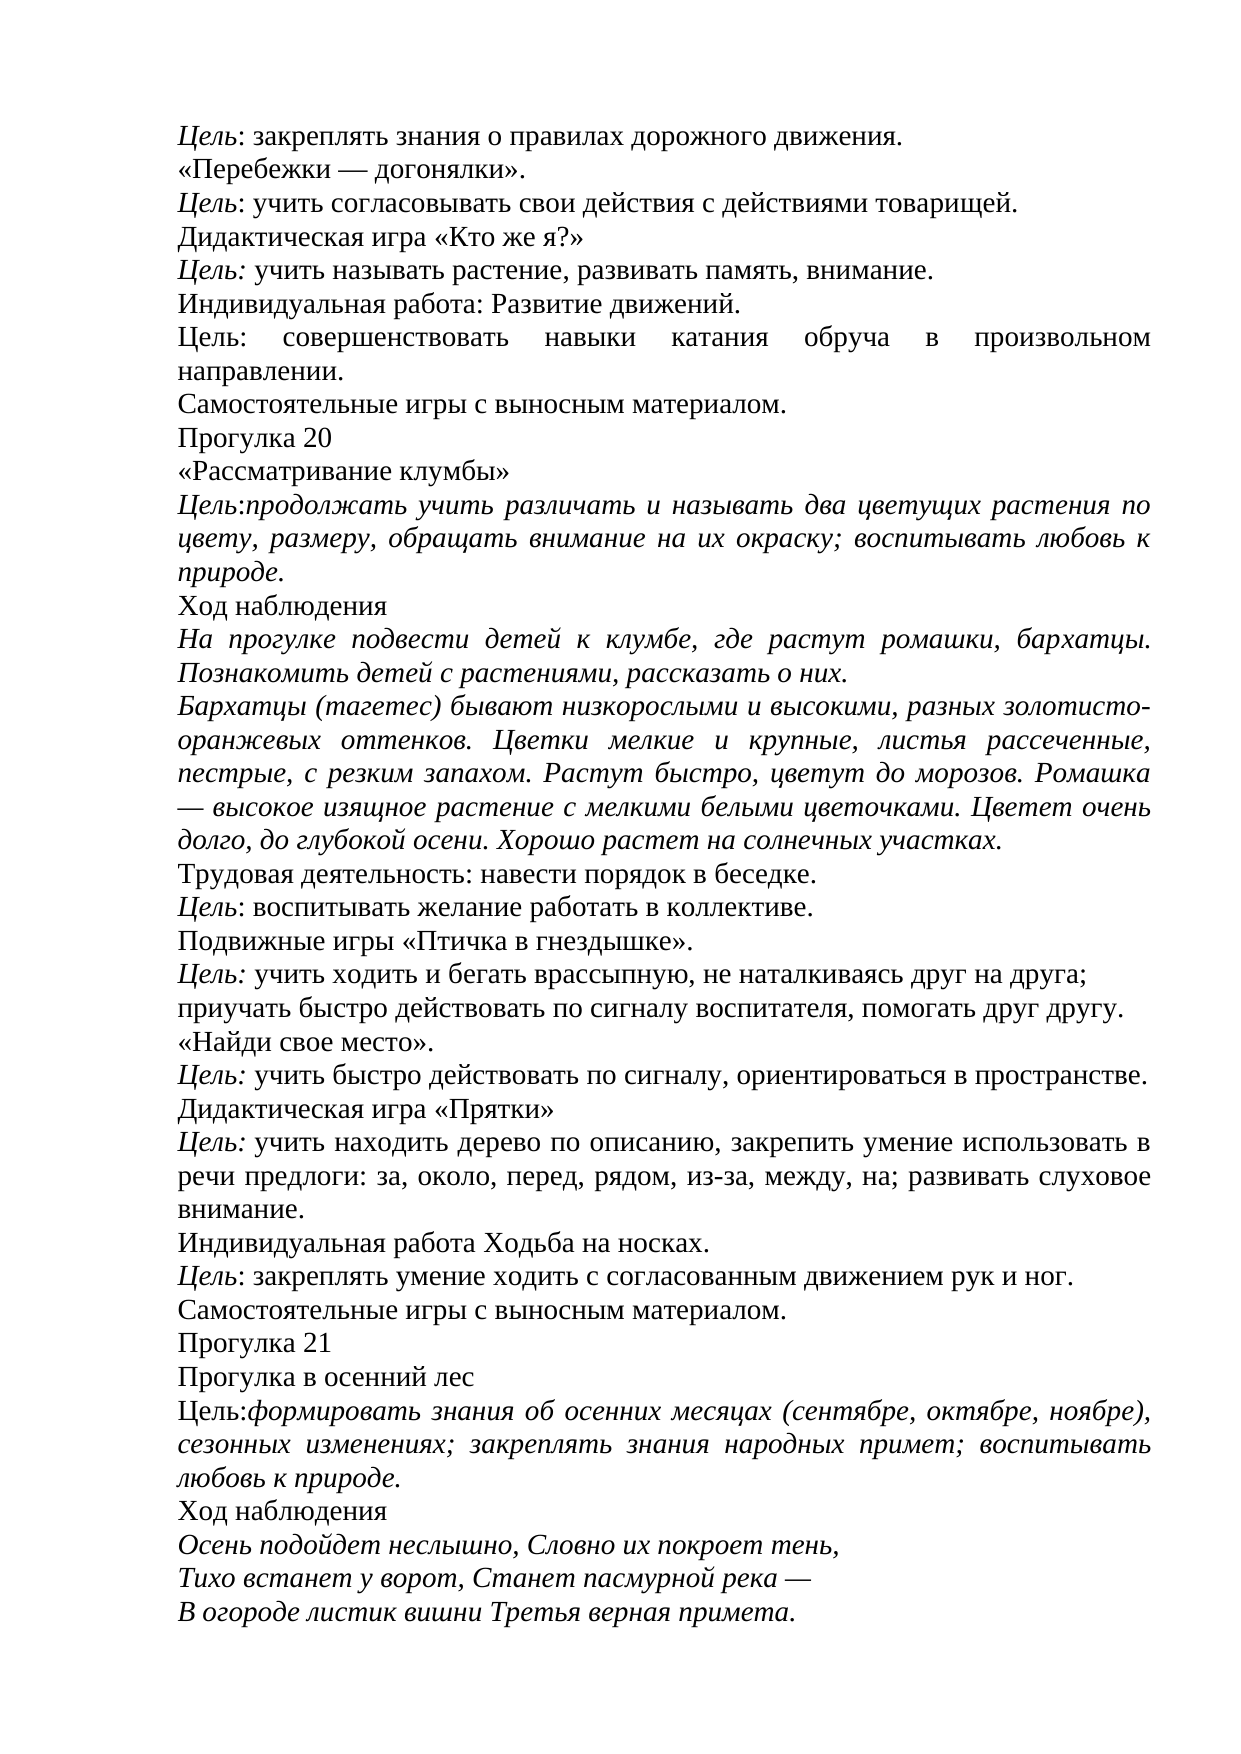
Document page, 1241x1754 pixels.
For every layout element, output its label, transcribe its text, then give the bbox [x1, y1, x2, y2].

text В огороде листик вишни Третья верная примета. [177, 1594, 1152, 1627]
text Цель: закреплять умение ходить с согласованным движением рук и ног. [177, 1258, 1152, 1292]
text Прогулка в осенний лес [177, 1359, 1152, 1393]
text Подвижные игры «Птичка в гнездышке». [177, 923, 1152, 957]
text «Рассматривание клумбы» [177, 453, 1152, 487]
text Бархатцы (тагетес) бывают низкорослыми и высокими, разных золотисто-оранжевых оттенков. Цветки мелкие и крупные, листья рассеченные, пестрые, с резким запахом. Растут быстро, цветут до морозов. Ромашка — высокое изящное растение с мелкими белыми цветочками. Цветет очень долго, до глубокой осени. Хорошо растет на солнечных участках. [177, 688, 1152, 856]
text Трудовая деятельность: навести порядок в беседке. [177, 856, 1152, 889]
text Цель: учить согласовывать свои действия с действиями товарищей. [177, 185, 1152, 219]
text Ход наблюдения [177, 588, 1152, 621]
text «Перебежки — догонялки». [177, 152, 1152, 185]
text Самостоятельные игры с выносным материалом. [177, 1292, 1152, 1326]
text Цель: учить называть растение, развивать память, внимание. [177, 252, 1152, 286]
text На прогулке подвести детей к клумбе, где растут ромашки, бархатцы. Познакомить детей с растениями, рассказать о них. [177, 621, 1152, 688]
text Цель: учить быстро действовать по сигналу, ориентироваться в пространстве. [177, 1057, 1152, 1091]
text приучать быстро действовать по сигналу воспитателя, помогать друг другу. [177, 990, 1152, 1024]
text Дидактическая игра «Прятки» [177, 1091, 1152, 1124]
text Цель: совершенствовать навыки катания обруча в произвольном направлении. [177, 319, 1152, 386]
text Тихо встанет у ворот, Станет пасмурной река — [177, 1560, 1152, 1594]
text Индивидуальная работа: Развитие движений. [177, 286, 1152, 319]
text Дидактическая игра «Кто же я?» [177, 219, 1152, 252]
text Цель:формировать знания об осенних месяцах (сентябре, октябре, ноябре), сезонных изменениях; закреплять знания народных примет; воспитывать любовь к природе. [177, 1393, 1152, 1493]
text Самостоятельные игры с выносным материалом. [177, 386, 1152, 420]
text Индивидуальная работа Ходьба на носках. [177, 1225, 1152, 1258]
text Цель: воспитывать желание работать в коллективе. [177, 889, 1152, 923]
text Прогулка 21 [177, 1326, 1152, 1359]
text Цель: учить находить дерево по описанию, закрепить умение использовать в речи предлоги: за, около, перед, рядом, из-за, между, на; развивать слуховое внимание. [177, 1124, 1152, 1225]
text Цель: закреплять знания о правилах дорожного движения. [177, 118, 1152, 152]
text Ход наблюдения [177, 1493, 1152, 1527]
text «Найди свое место». [177, 1024, 1152, 1057]
text Цель: учить ходить и бегать врассыпную, не наталкиваясь друг на друга; [177, 957, 1152, 990]
text Осень подойдет неслышно, Словно их покроет тень, [177, 1527, 1152, 1560]
text Прогулка 20 [177, 420, 1152, 453]
text Цель:продолжать учить различать и называть два цветущих растения по цвету, размеру, обращать внимание на их окраску; воспитывать любовь к природе. [177, 487, 1152, 588]
